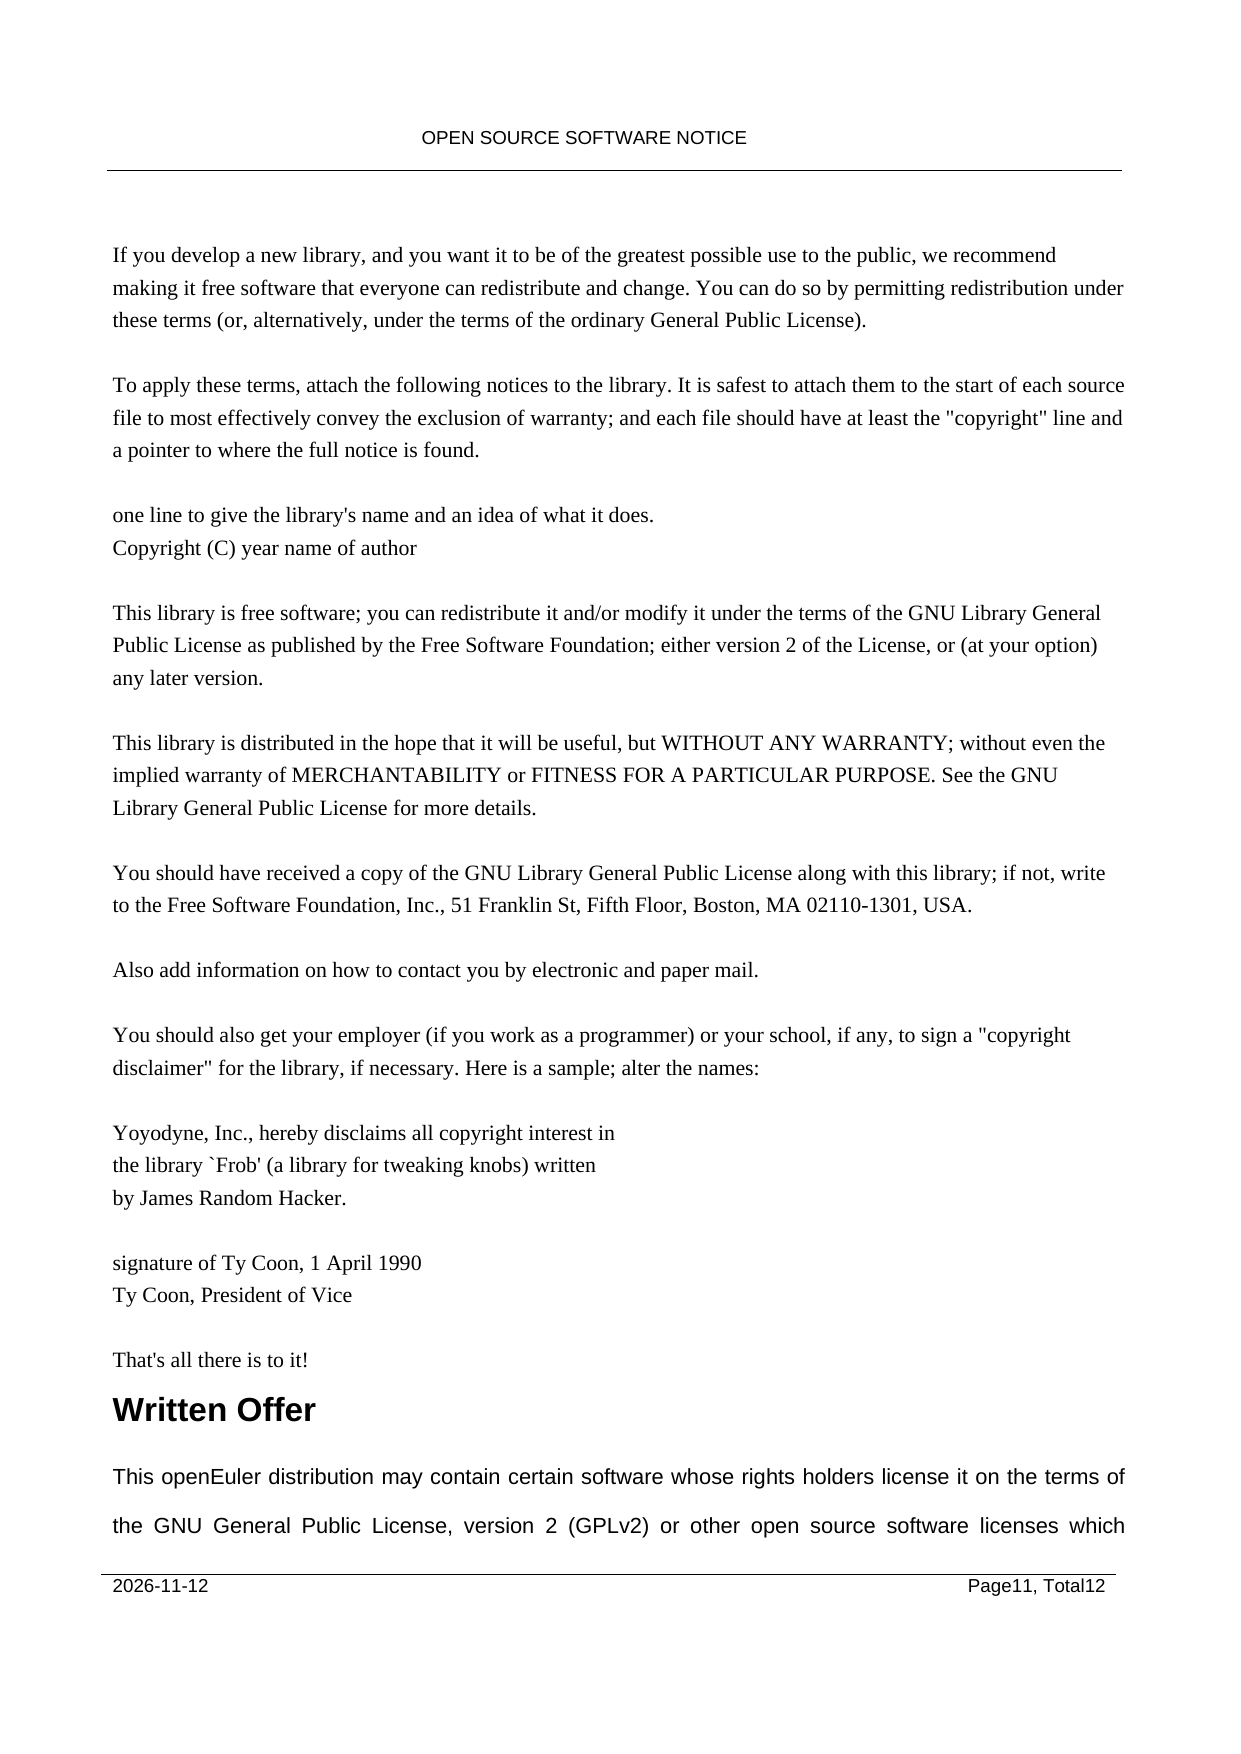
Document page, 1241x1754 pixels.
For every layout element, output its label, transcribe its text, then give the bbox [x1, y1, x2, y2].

text Written Offer [112, 1376, 1128, 1441]
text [112, 206, 1128, 1376]
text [112, 1461, 1128, 1542]
